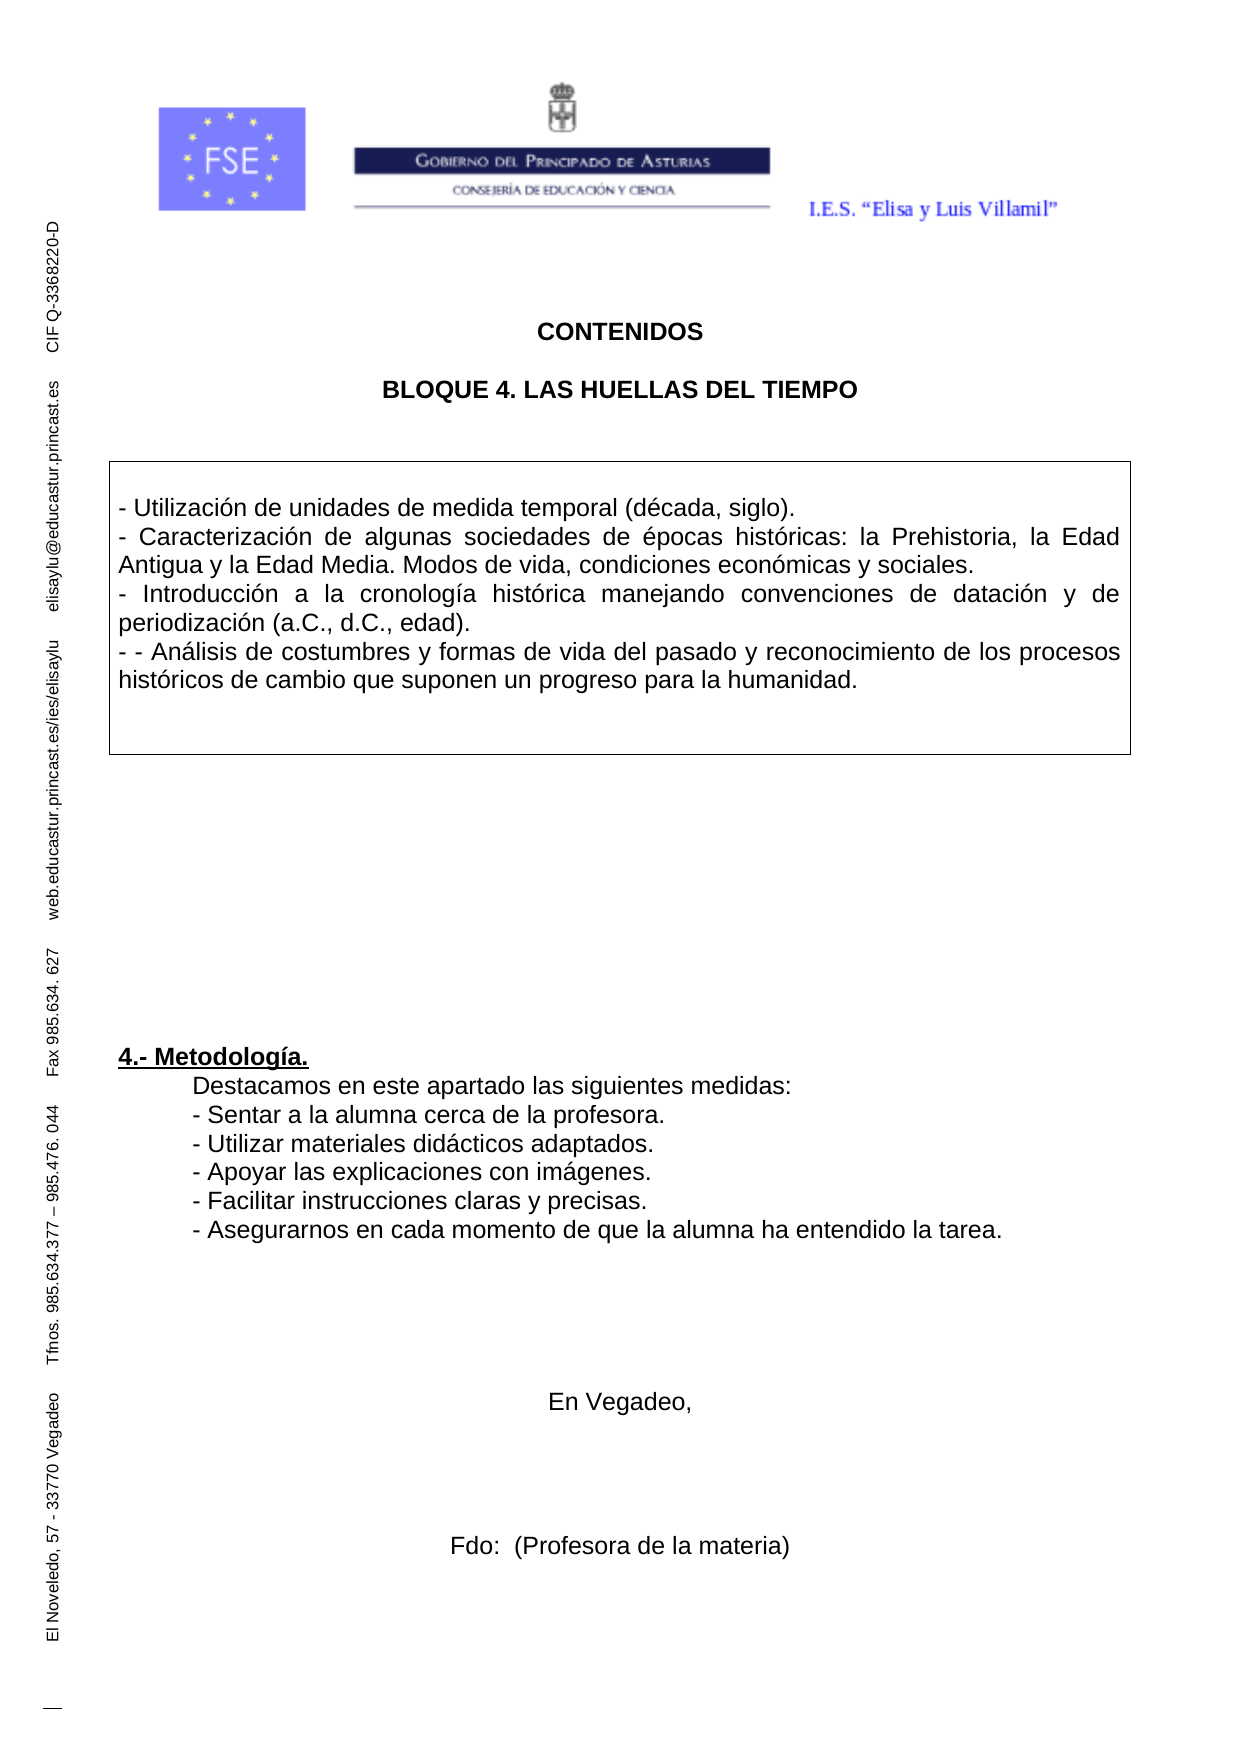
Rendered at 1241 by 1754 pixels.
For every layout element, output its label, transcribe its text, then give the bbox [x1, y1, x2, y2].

text - Sentar a la alumna cerca de la profesora. [118, 1100, 1122, 1129]
text - Asegurarnos en cada momento de que la alumna ha entendido la tarea. [118, 1215, 1122, 1244]
text - - Análisis de costumbres y formas de vida del pasado y reconocimiento de los procesos históricos de cambio que suponen un progreso para la humanidad. [118, 637, 1122, 694]
text - Caracterización de algunas sociedades de épocas históricas: la Prehistoria, la Edad Antigua y la Edad Media. Modos de vida, condiciones económicas y sociales. [118, 522, 1122, 579]
text Fdo: (Profesora de la materia) [118, 1531, 1122, 1560]
text En Vegadeo, [118, 1387, 1122, 1416]
text - Apoyar las explicaciones con imágenes. [118, 1157, 1122, 1186]
text - Introducción a la cronología histórica manejando convenciones de datación y de periodización (a.C., d.C., edad). [118, 579, 1122, 637]
text - Utilización de unidades de medida temporal (década, siglo). [118, 493, 1122, 522]
text Destacamos en este apartado las siguientes medidas: [118, 1071, 1122, 1100]
text BLOQUE 4. LAS HUELLAS DEL TIEMPO [118, 375, 1122, 404]
text - Utilizar materiales didácticos adaptados. [118, 1129, 1122, 1157]
text 4.- Metodología. [118, 1042, 1122, 1071]
text CONTENIDOS [118, 317, 1122, 346]
text - Facilitar instrucciones claras y precisas. [118, 1186, 1122, 1215]
